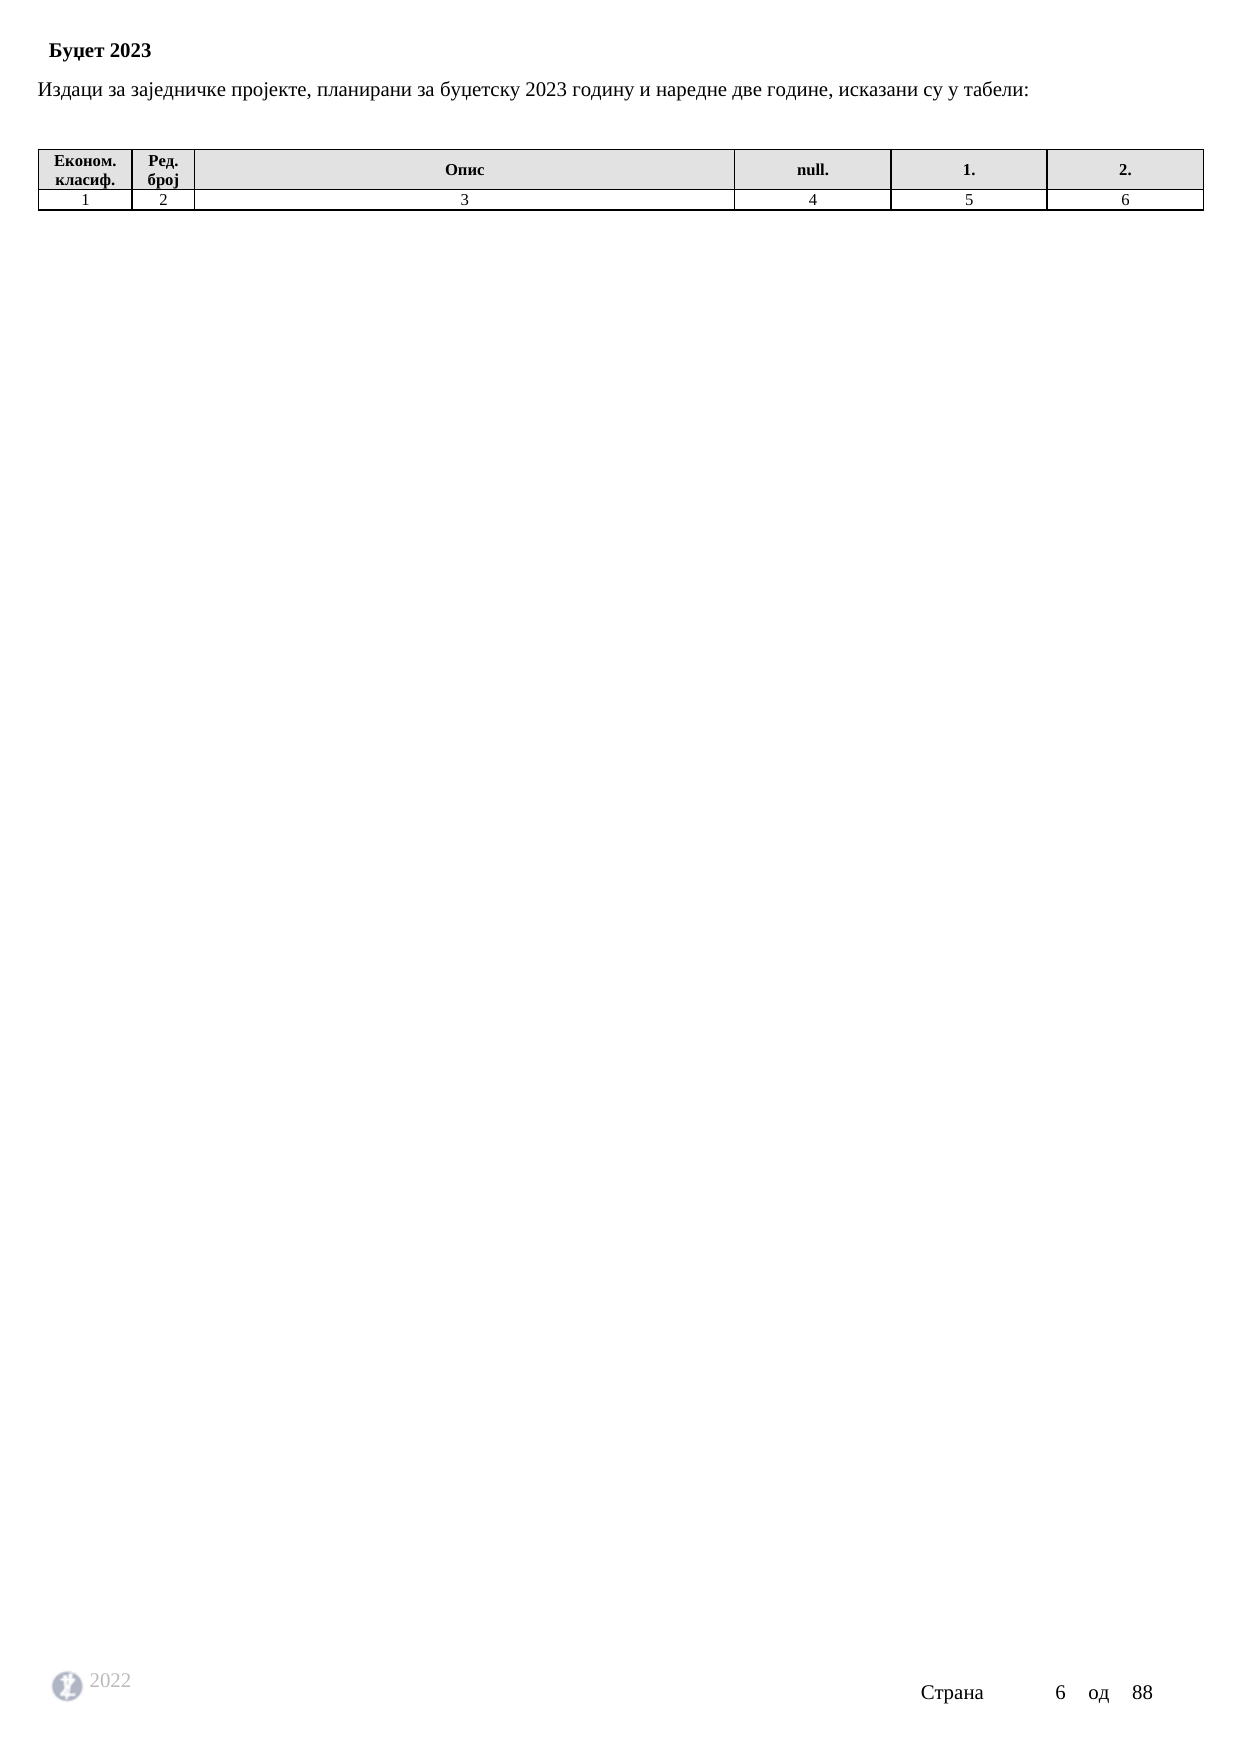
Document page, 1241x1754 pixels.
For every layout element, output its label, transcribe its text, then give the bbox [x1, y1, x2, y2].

table_header 1. [892, 150, 1046, 189]
table_header null. [735, 150, 890, 189]
table_header Економ. класиф. [39, 150, 131, 189]
table_header 2. [1048, 150, 1203, 189]
table_cell 5 [892, 190, 1046, 209]
table_cell 3 [195, 190, 734, 209]
table_header Опис [195, 150, 734, 189]
table_cell 2 [133, 190, 194, 209]
table_cell 6 [1048, 190, 1203, 209]
table_cell 1 [39, 190, 131, 209]
picture [48, 1668, 87, 1706]
table_header Издаци за заједничке пројекте, планирани за буџетску 2023 годину и наредне две године, исказани су у табели: [38, 77, 1203, 125]
table_cell 4 [735, 190, 890, 209]
table_header Ред. број [133, 150, 194, 189]
